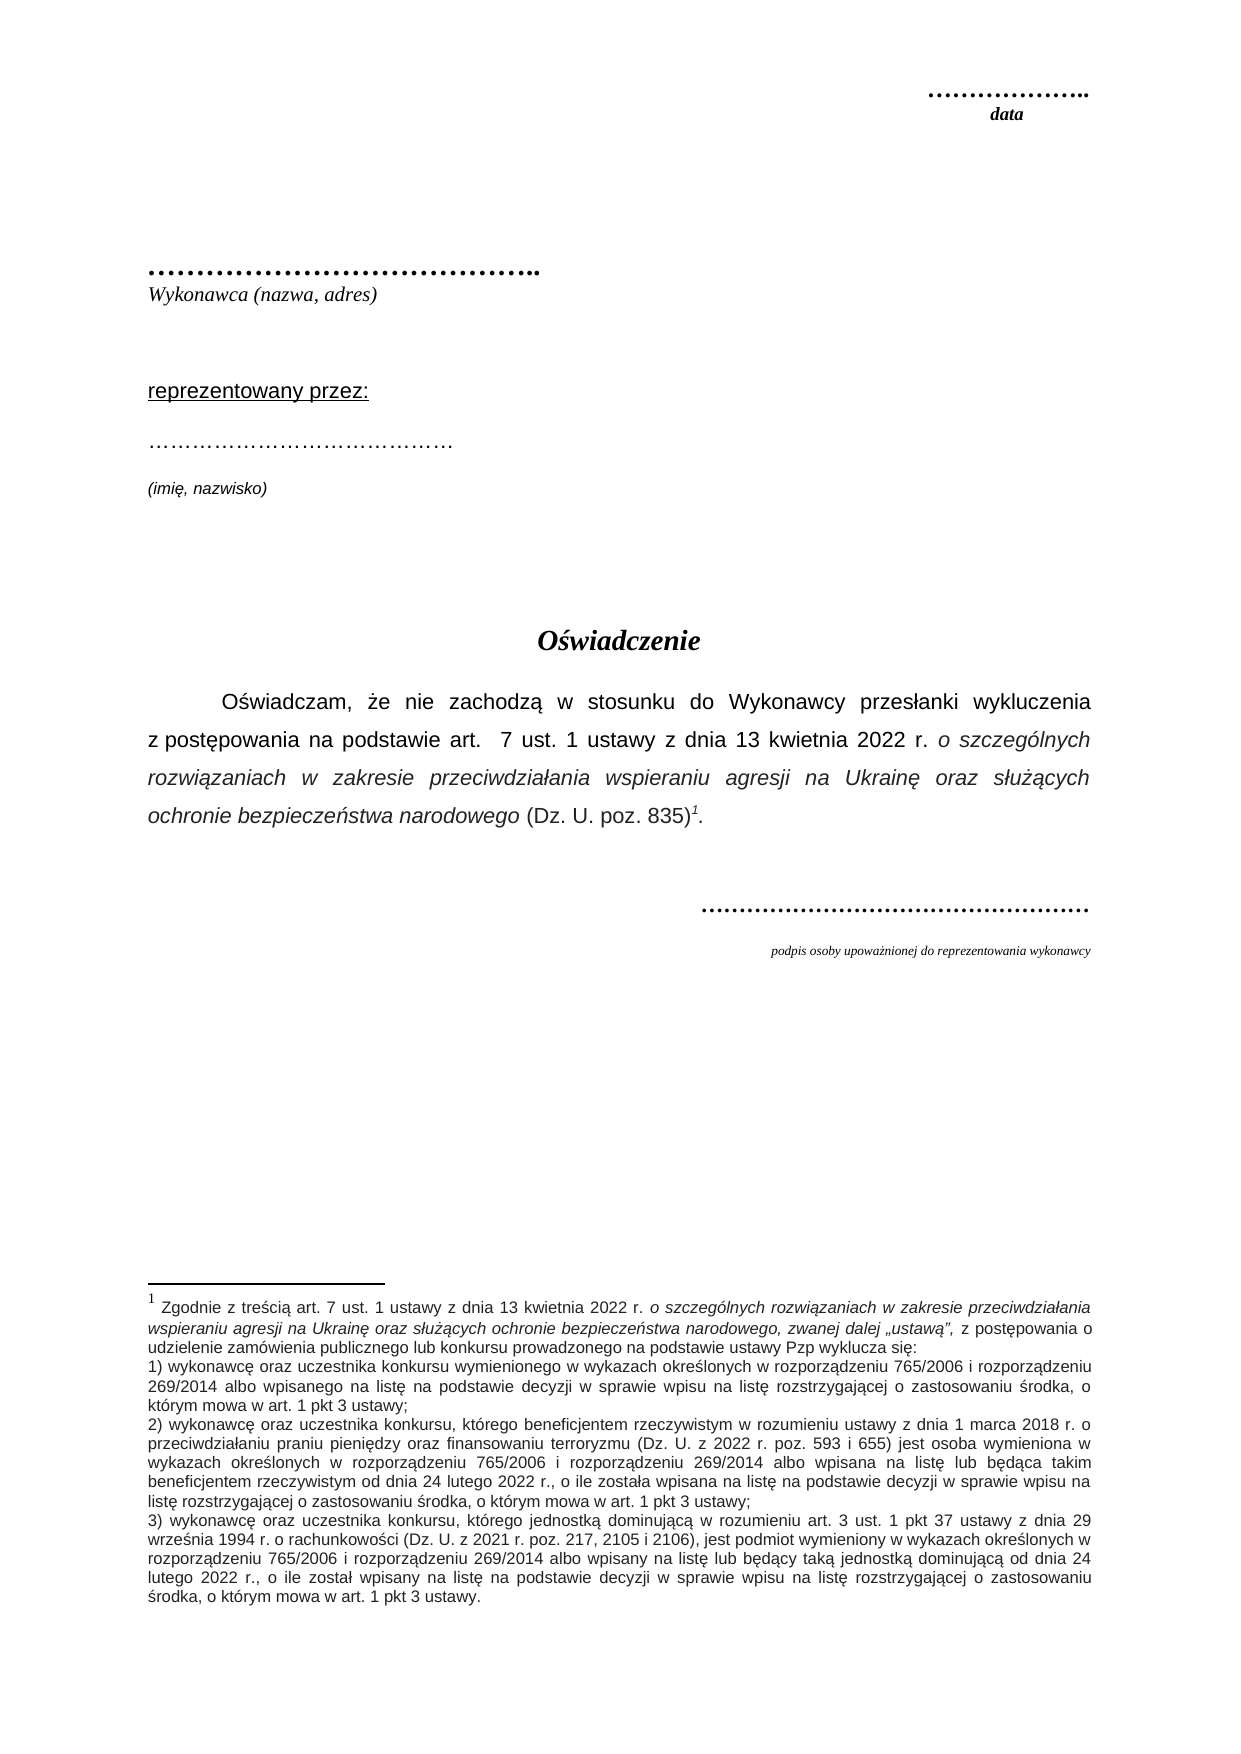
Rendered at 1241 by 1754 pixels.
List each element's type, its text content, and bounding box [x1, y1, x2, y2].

text Oświadczenie [148, 623, 1093, 656]
text reprezentowany przez: [148, 378, 1093, 403]
text (imię, nazwisko) [148, 479, 472, 498]
list podpis osoby upoważnionej do reprezentowania wykonawcy [223, 943, 1093, 969]
text Wykonawca (nazwa, adres) [148, 282, 1093, 306]
text ………………………………….. [148, 248, 1093, 282]
text …………………………………… [148, 428, 472, 454]
list …………………………………………… [223, 892, 1093, 918]
text Oświadczam, że nie zachodzą w stosunku do Wykonawcy przesłanki wykluczenia z postępowania na podstawie art. 7 ust. 1 ustawy z dnia 13 kwietnia 2022 r. o szczególnych rozwiązaniach w zakresie przeciwdziałania wspieraniu agresji na Ukrainę oraz służących ochronie bezpieczeństwa narodowego (Dz. U. poz. 835). [148, 689, 1093, 828]
